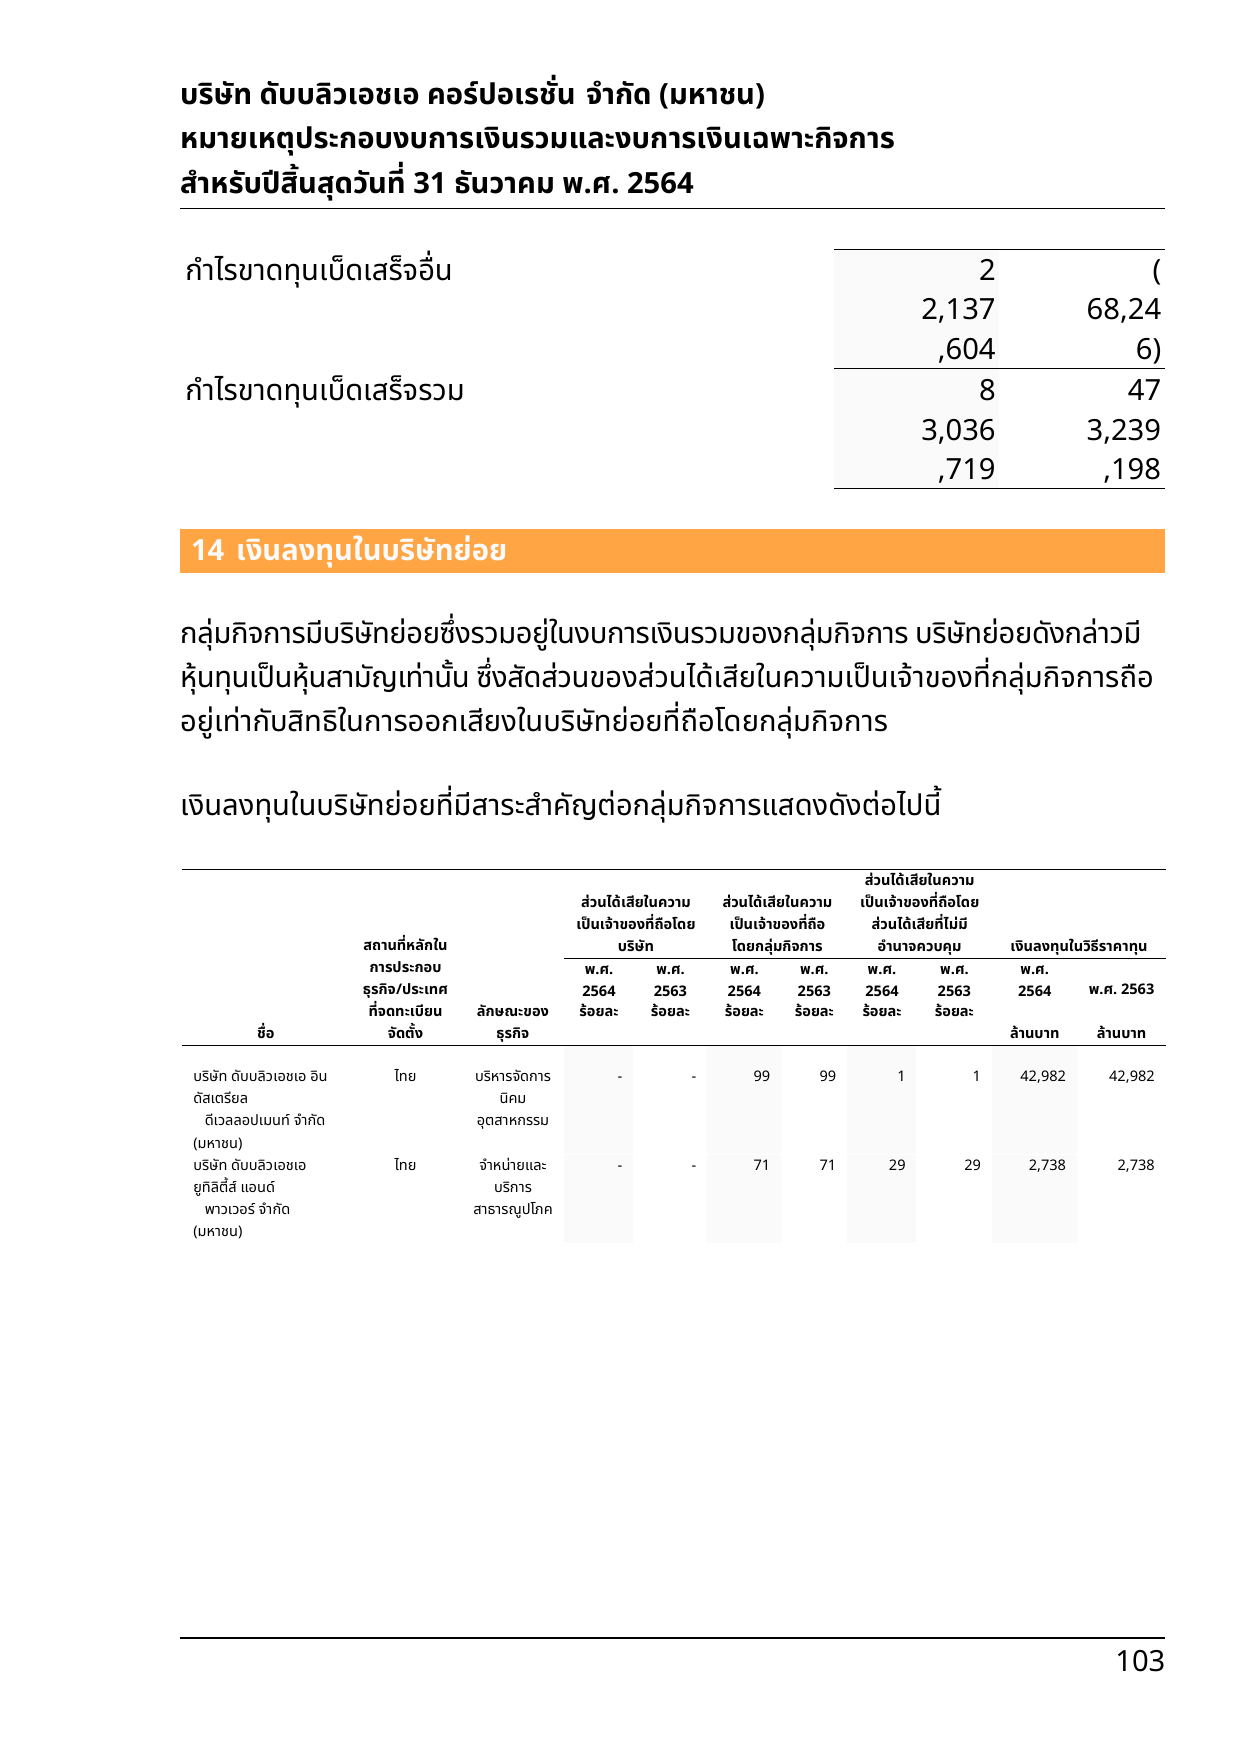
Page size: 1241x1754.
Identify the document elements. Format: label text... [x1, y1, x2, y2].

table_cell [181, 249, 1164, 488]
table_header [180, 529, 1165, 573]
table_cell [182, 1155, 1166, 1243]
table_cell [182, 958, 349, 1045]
text กลุ่มกิจการมีบริษัทย่อยซึ่งรวมอยู่ในงบการเงินรวมของกลุ่มกิจการ บริษัทย่อยดังกล่าวมีหุ้นทุนเป็นหุ้นสามัญเท่านั้น ซึ่งสัดส่วนของส่วนได้เสียในความเป็นเจ้าของที่กลุ่มกิจการถืออยู่เท่ากับสิทธิในการออกเสียงในบริษัทย่อยที่ถือโดยกลุ่มกิจการ [180, 613, 1165, 745]
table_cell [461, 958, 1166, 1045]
text เงินลงทุนในบริษัทย่อยที่มีสาระสำคัญต่อกลุ่มกิจการแสดงดังต่อไปนี้ [180, 785, 1165, 829]
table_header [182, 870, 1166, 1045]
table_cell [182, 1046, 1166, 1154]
